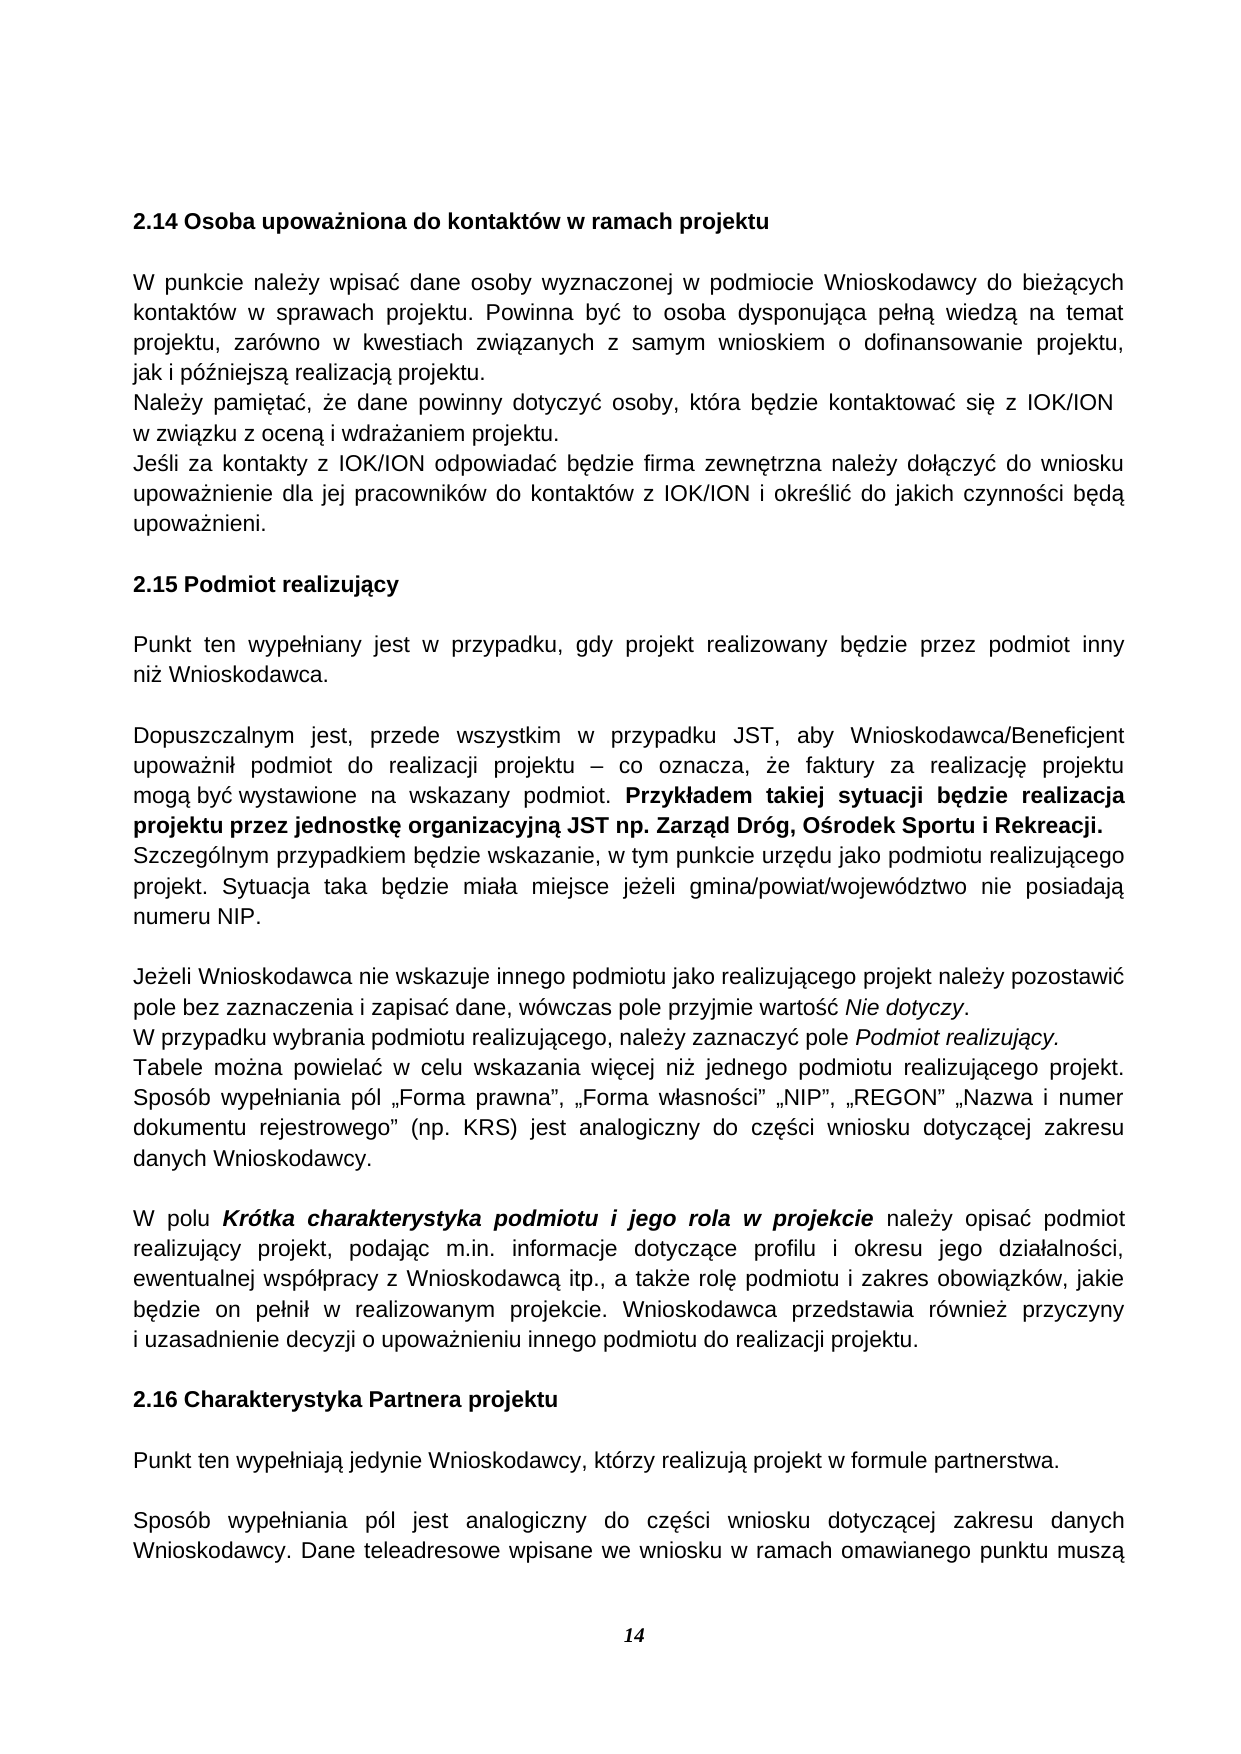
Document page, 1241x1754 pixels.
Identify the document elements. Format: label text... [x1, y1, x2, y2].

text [133, 1507, 1125, 1563]
text Tabele można powielać w celu wskazania więcej niż jednego podmiotu realizującego projekt. Sposób wypełniania pól „Forma prawna”, „Forma własności” „NIP”, „REGON” „Nazwa i numer dokumentu rejestrowego” (np. KRS) jest analogiczny do części wniosku dotyczącej zakresu danych Wnioskodawcy. [133, 1054, 1125, 1171]
text Jeżeli Wnioskodawca nie wskazuje innego podmiotu jako realizującego projekt należy pozostawić pole bez zaznaczenia i zapisać dane, wówczas pole przyjmie wartość Nie dotyczy. [133, 963, 1125, 1020]
text Należy pamiętać, że dane powinny dotyczyć osoby, która będzie kontaktować się z IOK/ION w związku z oceną i wdrażaniem projektu. [133, 389, 1125, 446]
text Punkt ten wypełniają jedynie Wnioskodawcy, którzy realizują projekt w formule partnerstwa. [133, 1447, 1125, 1473]
text Punkt ten wypełniany jest w przypadku, gdy projekt realizowany będzie przez podmiot inny niż Wnioskodawca. [133, 631, 1125, 687]
text Jeśli za kontakty z IOK/ION odpowiadać będzie firma zewnętrzna należy dołączyć do wniosku upoważnienie dla jej pracowników do kontaktów z IOK/ION i określić do jakich czynności będą upoważnieni. [133, 450, 1125, 536]
text 2.14 Osoba upoważniona do kontaktów w ramach projektu [133, 208, 1125, 234]
text 2.16 Charakterystyka Partnera projektu [133, 1386, 1125, 1412]
text W punkcie należy wpisać dane osoby wyznaczonej w podmiocie Wnioskodawcy do bieżących kontaktów w sprawach projektu. Powinna być to osoba dysponująca pełną wiedzą na temat projektu, zarówno w kwestiach związanych z samym wnioskiem o dofinansowanie projektu, jak i późniejszą realizacją projektu. [133, 268, 1125, 385]
text W przypadku wybrania podmiotu realizującego, należy zaznaczyć pole Podmiot realizujący. [133, 1024, 1125, 1050]
text Dopuszczalnym jest, przede wszystkim w przypadku JST, aby Wnioskodawca/Beneficjent upoważnił podmiot do realizacji projektu – co oznacza, że faktury za realizację projektu mogą być wystawione na wskazany podmiot. Przykładem takiej sytuacji będzie realizacja projektu przez jednostkę organizacyjną JST np. Zarząd Dróg, Ośrodek Sportu i Rekreacji. [133, 722, 1125, 838]
text 2.15 Podmiot realizujący [133, 540, 1125, 597]
text W polu Krótka charakterystyka podmiotu i jego rola w projekcie należy opisać podmiot realizujący projekt, podając m.in. informacje dotyczące profilu i okresu jego działalności, ewentualnej współpracy z Wnioskodawcą itp., a także rolę podmiotu i zakres obowiązków, jakie będzie on pełnił w realizowanym projekcie. Wnioskodawca przedstawia również przyczyny i uzasadnienie decyzji o upoważnieniu innego podmiotu do realizacji projektu. [133, 1205, 1125, 1352]
text Szczególnym przypadkiem będzie wskazanie, w tym punkcie urzędu jako podmiotu realizującego projekt. Sytuacja taka będzie miała miejsce jeżeli gmina/powiat/województwo nie posiadają numeru NIP. [133, 842, 1125, 929]
